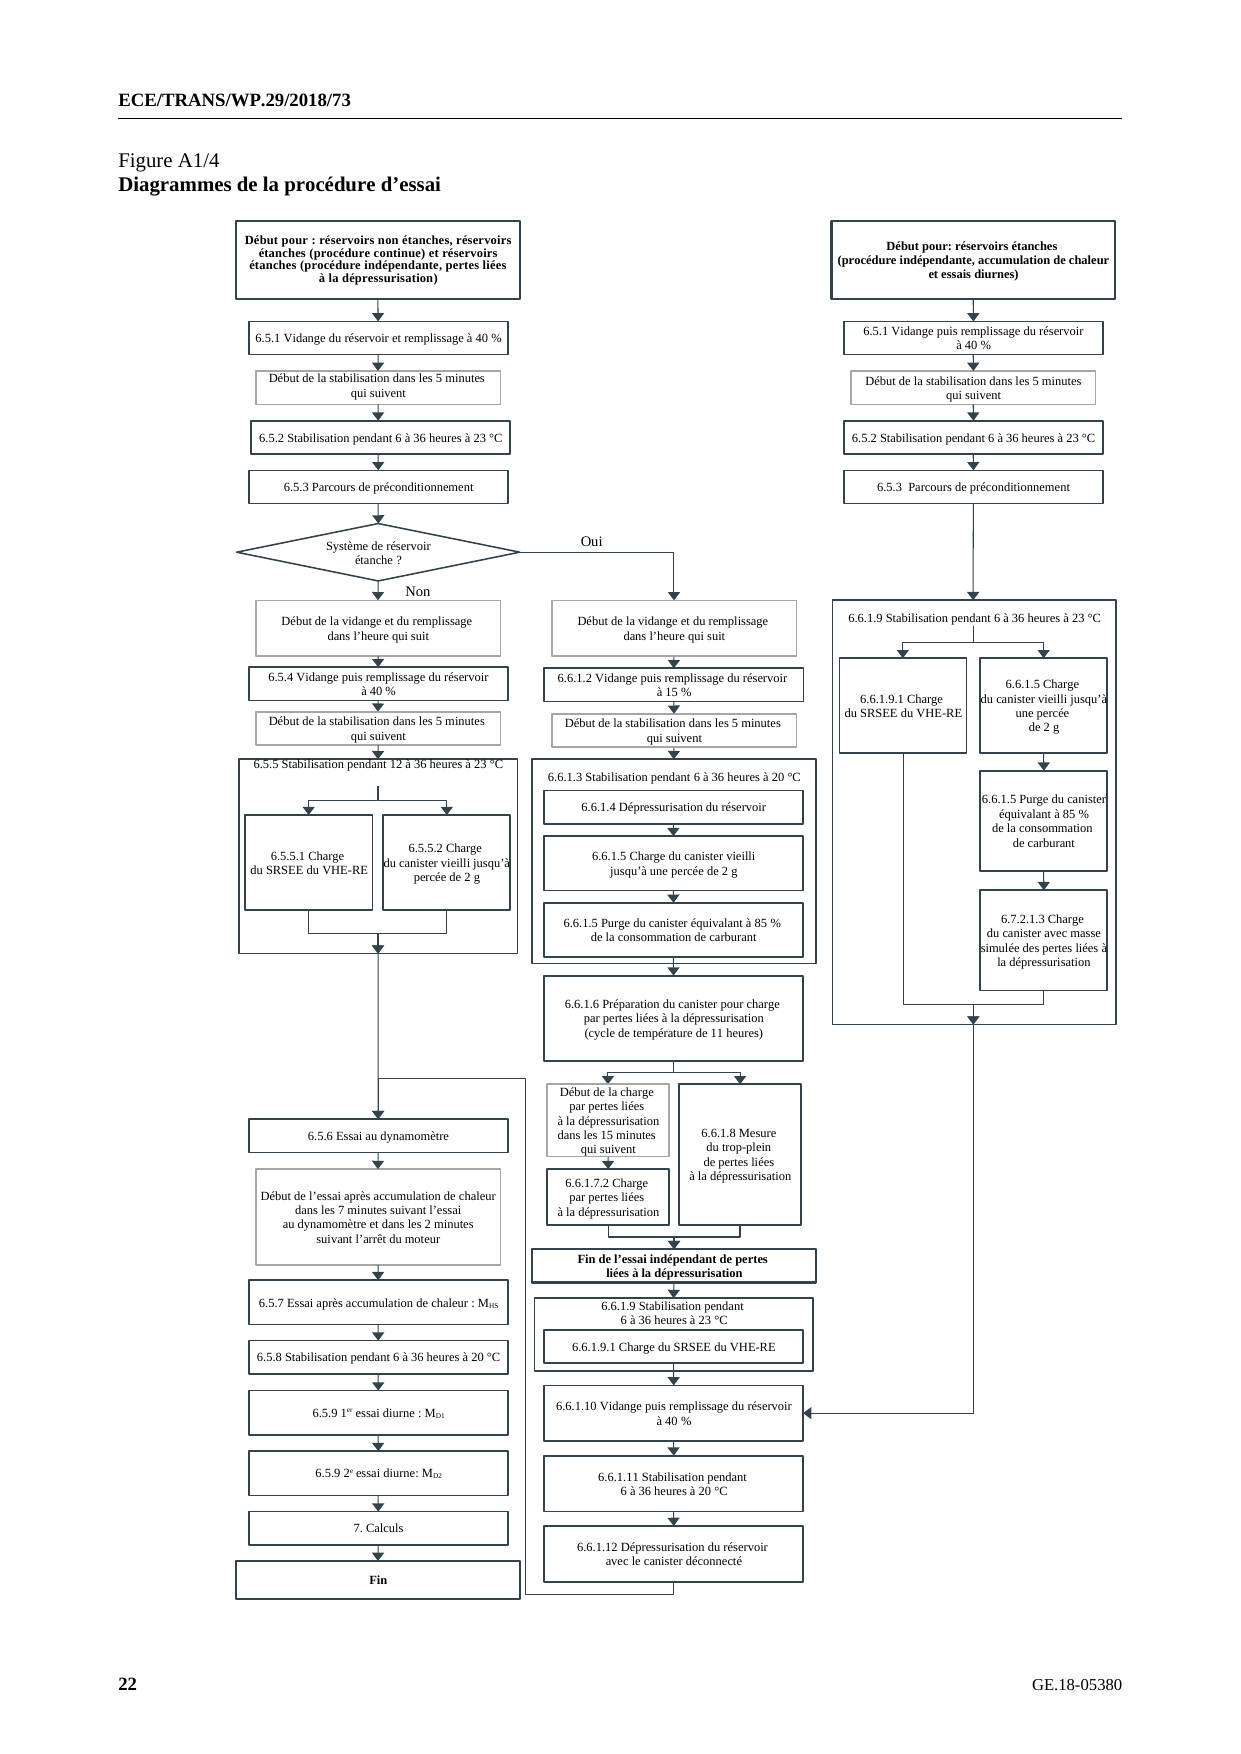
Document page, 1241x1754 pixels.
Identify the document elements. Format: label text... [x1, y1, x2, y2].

subtitle Figure A1/4 Diagrammes de la procédure d’essai [118, 148, 1122, 196]
